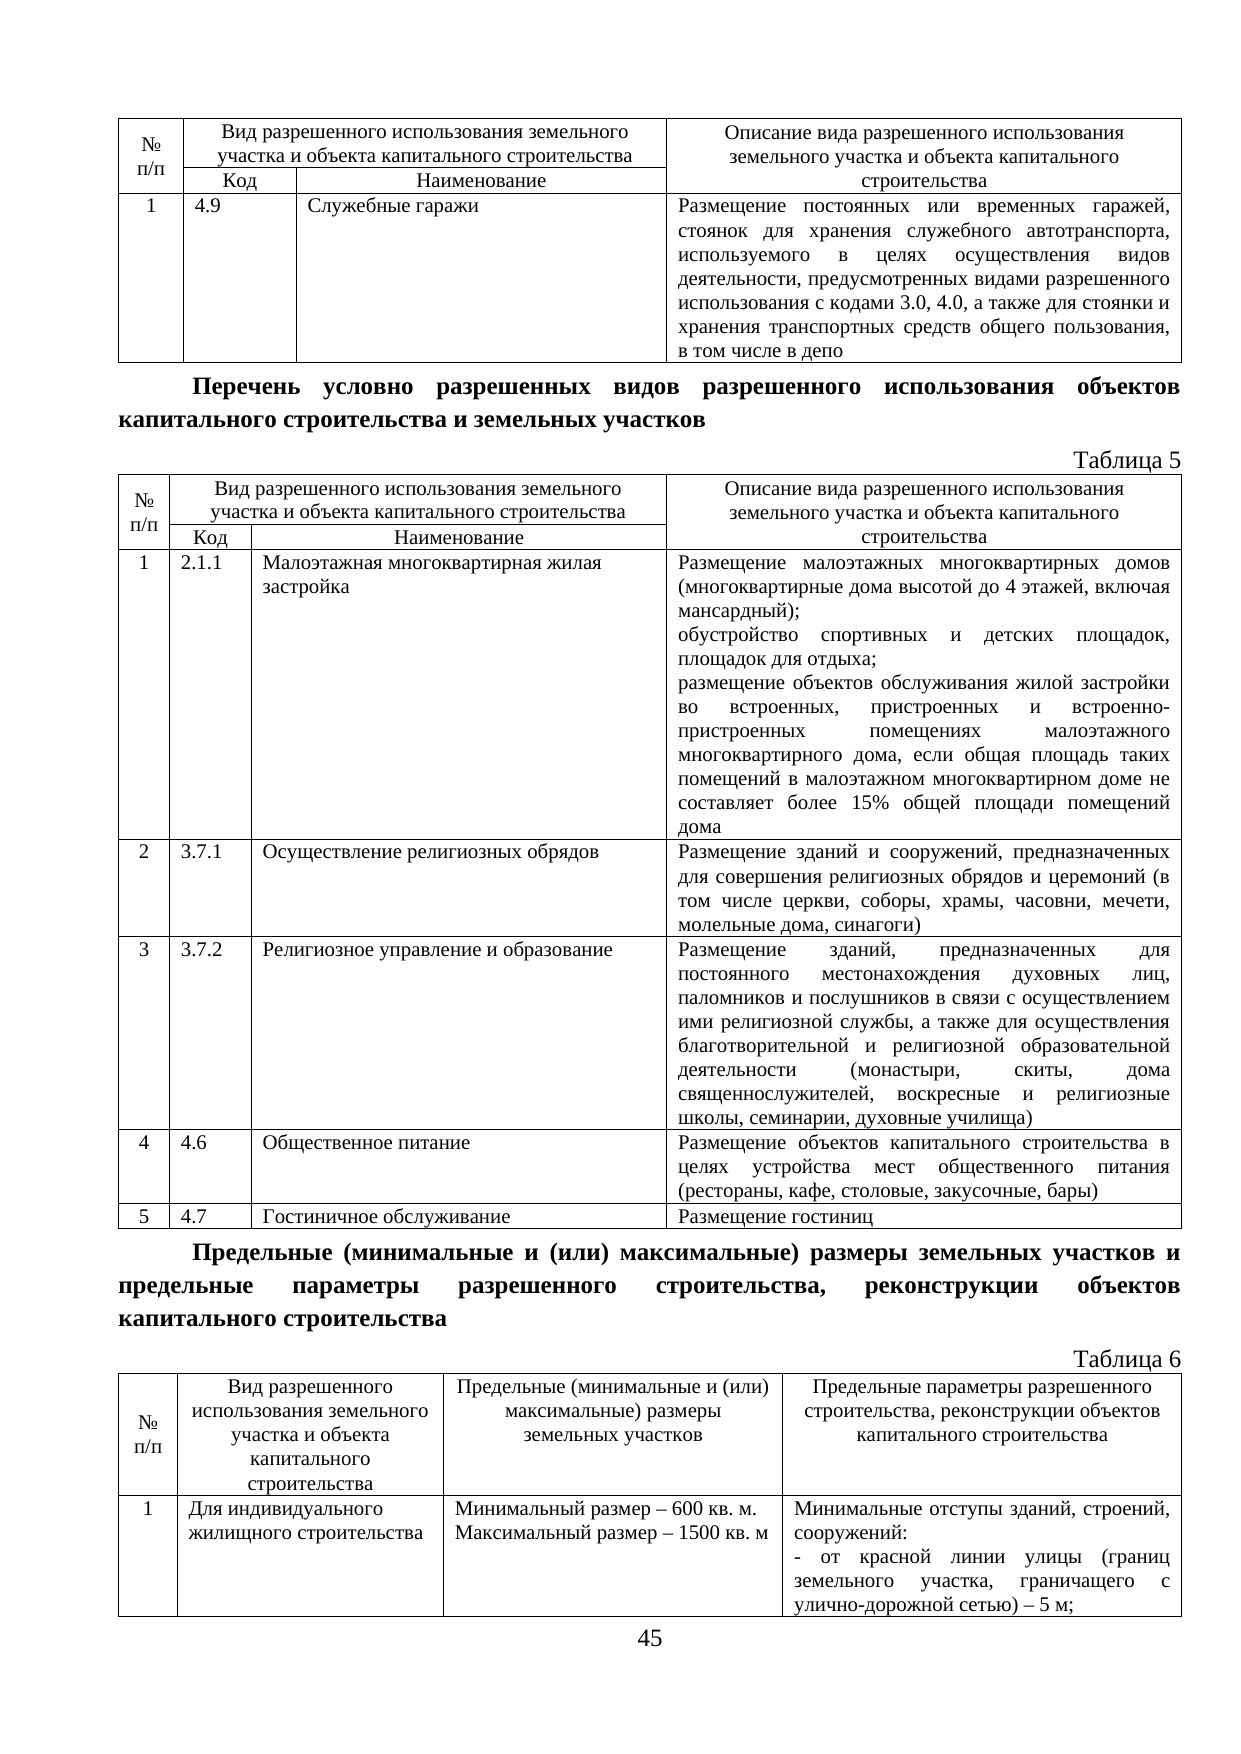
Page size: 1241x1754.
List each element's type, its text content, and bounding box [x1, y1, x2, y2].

table_cell 3 [119, 937, 169, 1129]
table_cell 3.7.2 [170, 937, 251, 1129]
table_cell Служебные гаражи [297, 194, 666, 362]
table_cell Общественное питание [252, 1130, 666, 1202]
table_cell 4.7 [170, 1204, 251, 1228]
table_cell Размещение объектов капитального строительства в целях устройства мест общественного питания (рестораны, кафе, столовые, закусочные, бары) [667, 1130, 1181, 1202]
table_cell Размещение зданий и сооружений, предназначенных для совершения религиозных обрядов и церемоний (в том числе церкви, соборы, храмы, часовни, мечети, молельные дома, синагоги) [667, 840, 1181, 936]
table_cell 3.7.1 [170, 840, 251, 936]
table_header Предельные (минимальные и (или) максимальные) размеры земельных участков [444, 1374, 782, 1494]
table_header № п/п [119, 475, 169, 549]
table_cell Осуществление религиозных обрядов [252, 840, 666, 936]
list Предельные (минимальные и (или) максимальные) размеры земельных участков и предельные параметры разрешенного строительства, реконструкции объектов капитального строительства [118, 1237, 1181, 1332]
table_cell 4.9 [184, 194, 296, 362]
text Таблица 6 [192, 1344, 1181, 1373]
table_cell Наименование [252, 525, 666, 549]
table_cell Гостиничное обслуживание [252, 1204, 666, 1228]
table_cell 1 [119, 194, 183, 362]
list Перечень условно разрешенных видов разрешенного использования объектов капитального строительства и земельных участков [118, 371, 1181, 433]
table_cell Малоэтажная многоквартирная жилая застройка [252, 550, 666, 838]
table_cell 4.6 [170, 1130, 251, 1202]
table_cell Код [184, 168, 296, 192]
text Таблица 5 [192, 446, 1181, 474]
table_cell Размещение постоянных или временных гаражей, стоянок для хранения служебного автотранспорта, используемого в целях осуществления видов деятельности, предусмотренных видами разрешенного использования с кодами 3.0, 4.0, а также для стоянки и хранения транспортных средств общего пользования, в том числе в депо [667, 194, 1181, 362]
table_header Описание вида разрешенного использования земельного участка и объекта капитального строительства [667, 475, 1181, 549]
table_header Предельные параметры разрешенного строительства, реконструкции объектов капитального строительства [783, 1374, 1181, 1494]
table_cell Размещение малоэтажных многоквартирных домов (многоквартирные дома высотой до 4 этажей, включая мансардный); обустройство спортивных и детских площадок, площадок для отдыха; размещение объектов обслуживания жилой застройки во встроенных, пристроенных и встроенно-пристроенных помещениях малоэтажного многоквартирного дома, если общая площадь таких помещений в малоэтажном многоквартирном доме не составляет более 15% общей площади помещений дома [667, 550, 1181, 838]
table_header Вид разрешенного использования земельного участка и объекта капитального строительства [178, 1374, 443, 1494]
table_header № п/п [119, 119, 183, 192]
table_cell Минимальный размер – 600 кв. м. Максимальный размер – 1500 кв. м [444, 1496, 782, 1616]
table_cell Код [170, 525, 251, 549]
table_cell Размещение зданий, предназначенных для постоянного местонахождения духовных лиц, паломников и послушников в связи с осуществлением ими религиозной службы, а также для осуществления благотворительной и религиозной образовательной деятельности (монастыри, скиты, дома священнослужителей, воскресные и религиозные школы, семинарии, духовные училища) [667, 937, 1181, 1129]
table_cell Религиозное управление и образование [252, 937, 666, 1129]
table_cell 1 [119, 550, 169, 838]
table_cell Наименование [297, 168, 666, 192]
table_cell 4 [119, 1130, 169, 1202]
table_cell 2.1.1 [170, 550, 251, 838]
table_cell 5 [119, 1204, 169, 1228]
table_cell Для индивидуального жилищного строительства [178, 1496, 443, 1616]
table_header Вид разрешенного использования земельного участка и объекта капитального строительства [184, 119, 666, 167]
table_header № п/п [119, 1374, 177, 1494]
table_header Описание вида разрешенного использования земельного участка и объекта капитального строительства [667, 119, 1181, 192]
table_cell Размещение гостиниц [667, 1204, 1181, 1228]
table_cell 1 [119, 1496, 177, 1616]
table_header Вид разрешенного использования земельного участка и объекта капитального строительства [170, 475, 666, 523]
table_cell 2 [119, 840, 169, 936]
